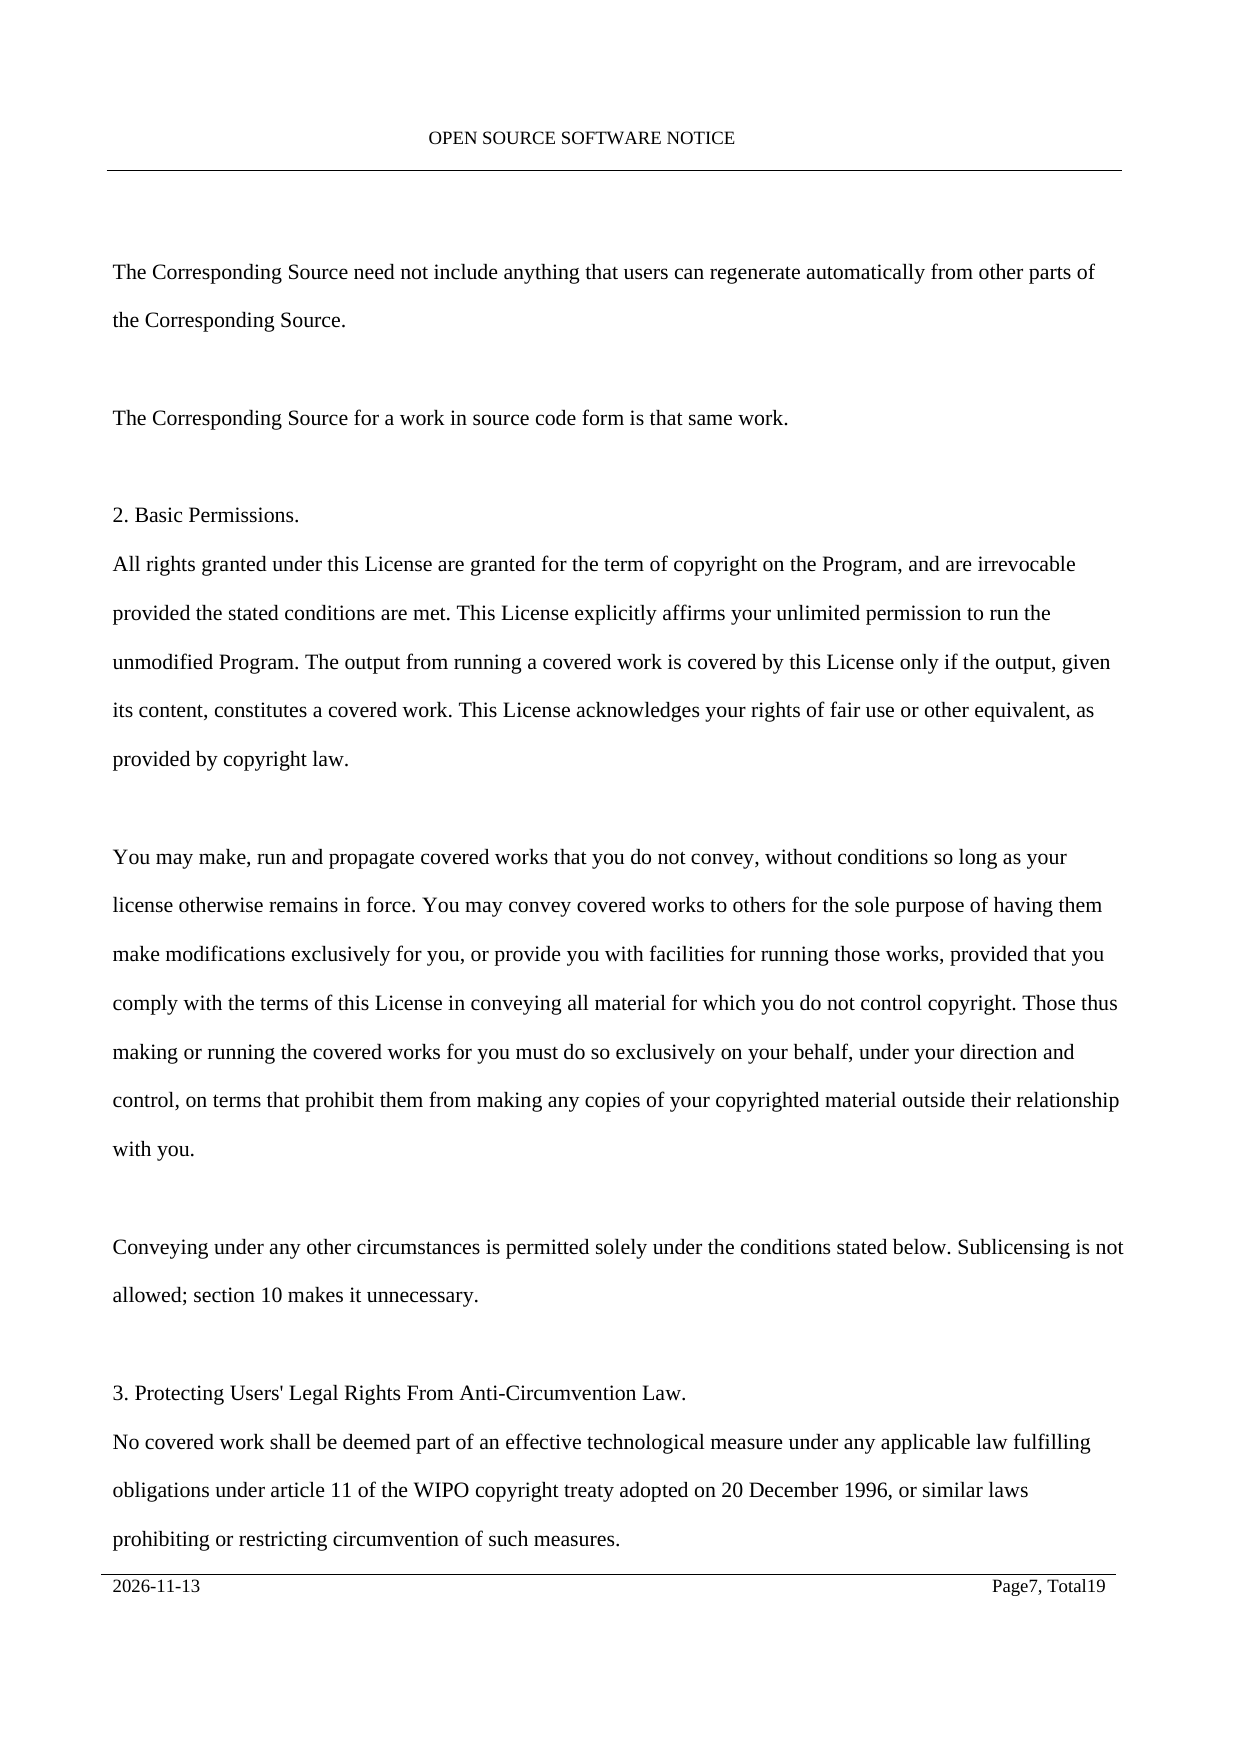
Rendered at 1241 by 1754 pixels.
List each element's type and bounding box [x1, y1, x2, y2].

text [112, 206, 1128, 1555]
